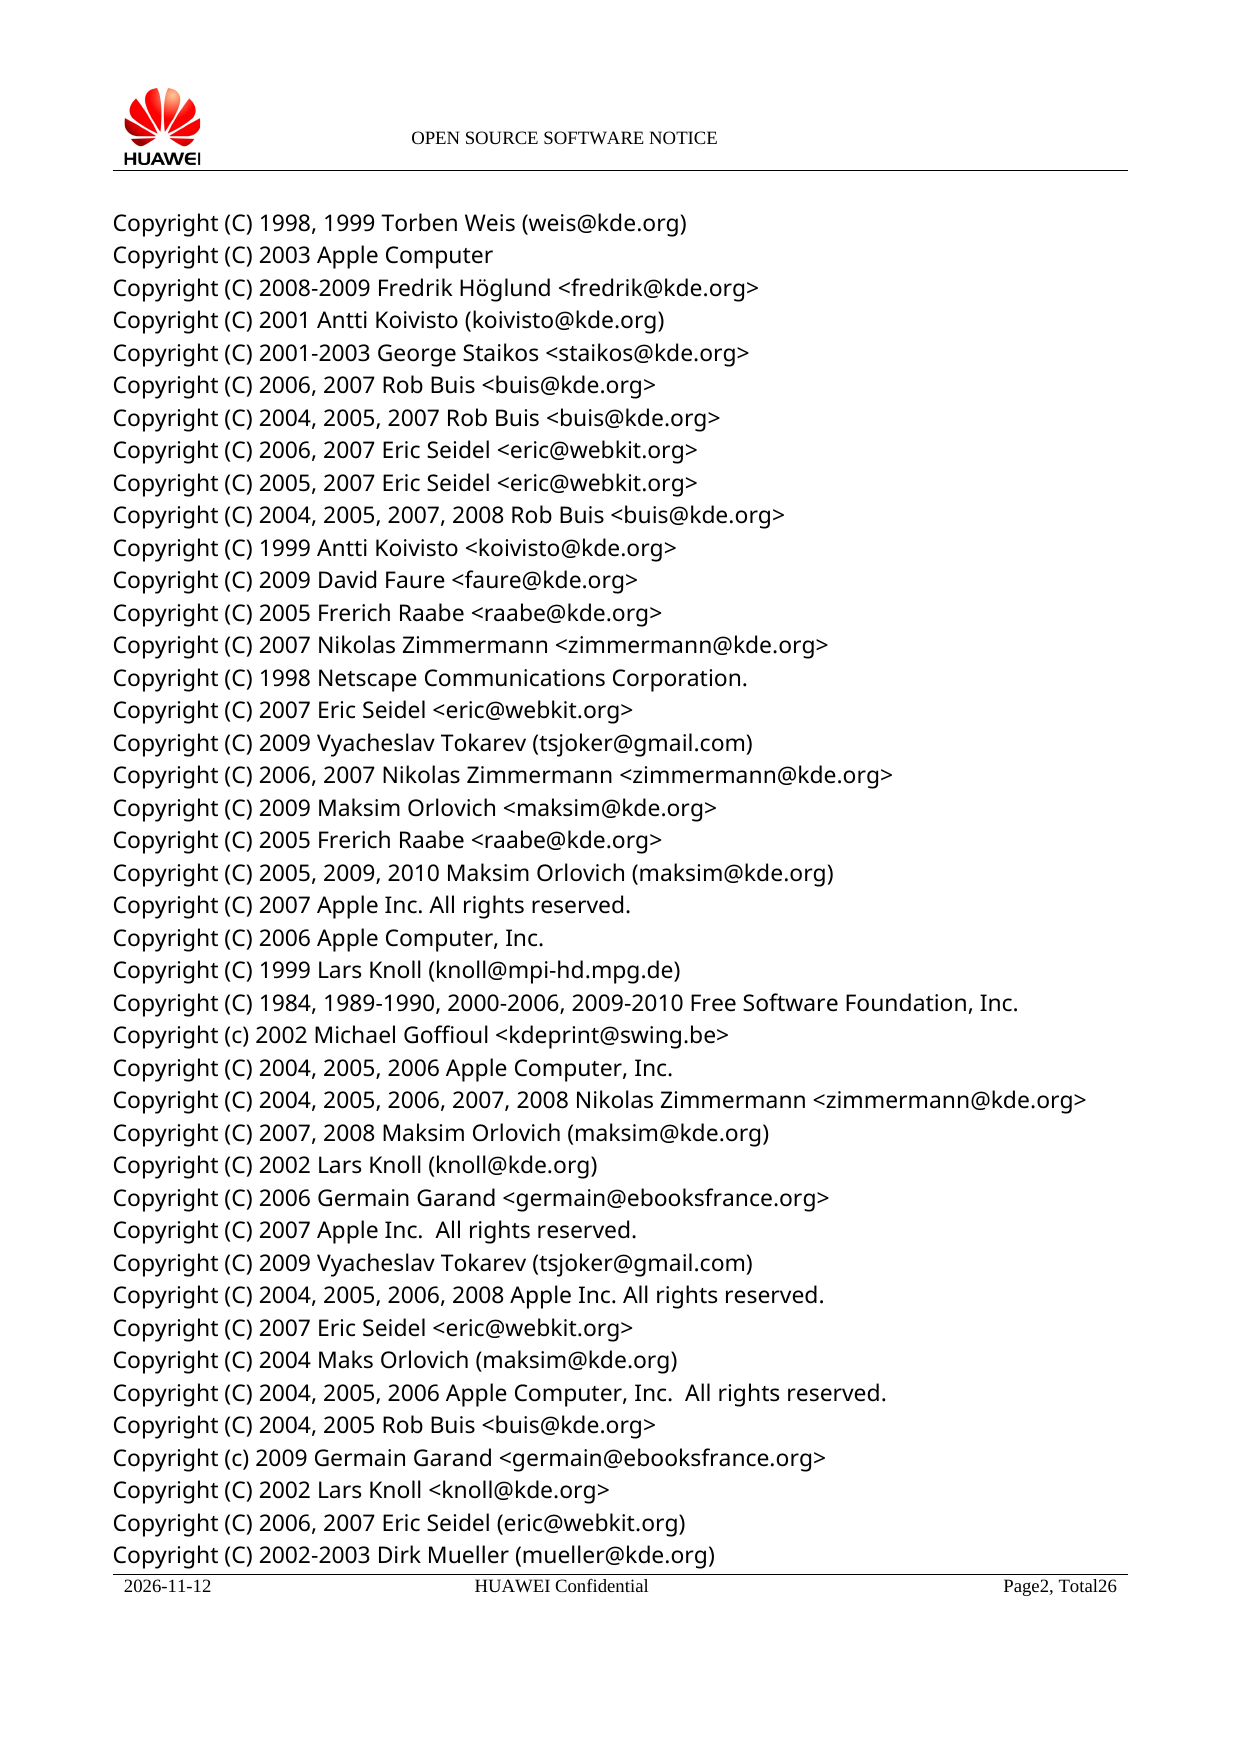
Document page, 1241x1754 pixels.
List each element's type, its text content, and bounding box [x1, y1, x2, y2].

picture [124, 88, 201, 165]
